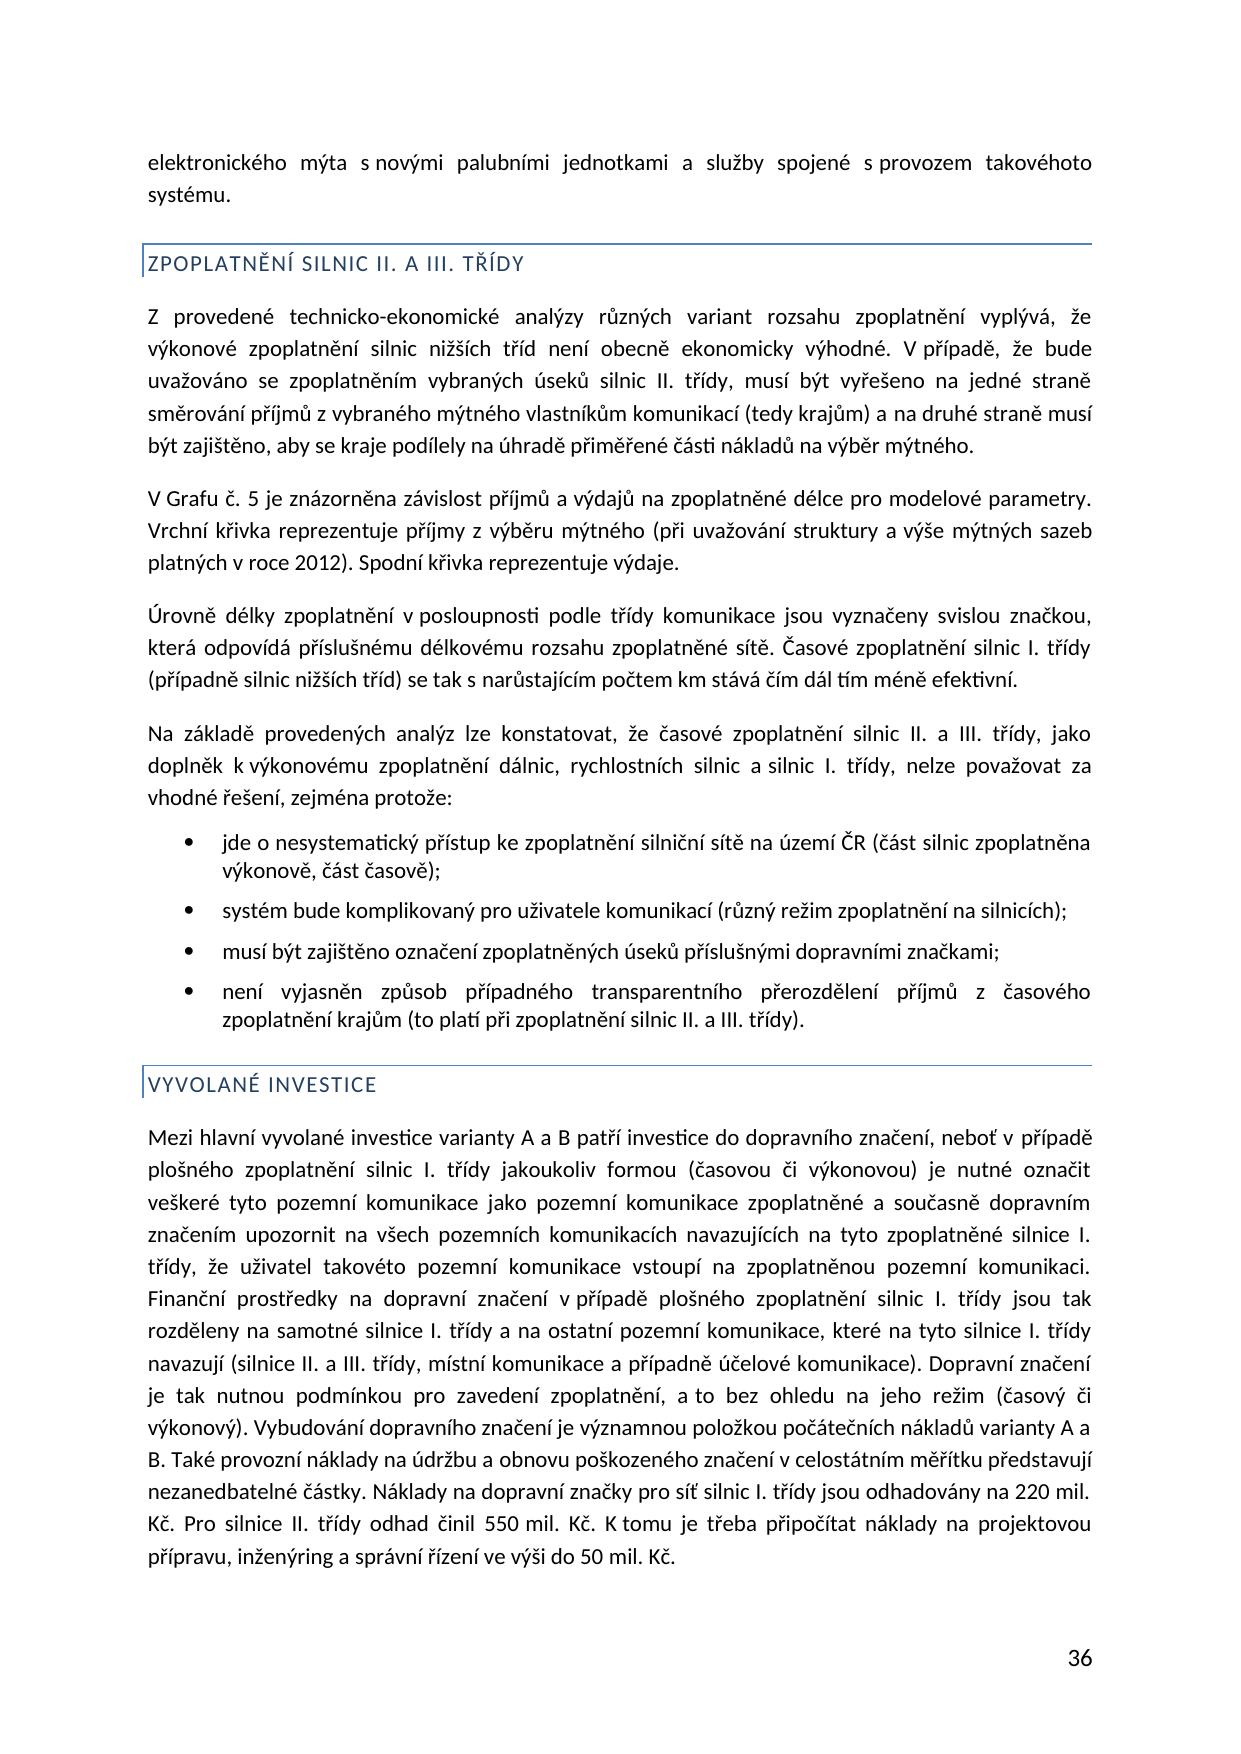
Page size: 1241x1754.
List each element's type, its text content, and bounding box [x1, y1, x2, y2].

list není vyjasněn způsob případného transparentního přerozdělení příjmů z časového zpoplatnění krajům (to platí při zpoplatnění silnic II. a III. třídy). [185, 977, 1092, 1033]
text Úrovně délky zpoplatnění v posloupnosti podle třídy komunikace jsou vyznačeny svislou značkou, která odpovídá příslušnému délkovému rozsahu zpoplatněné sítě. Časové zpoplatnění silnic I. třídy (případně silnic nižších tříd) se tak s narůstajícím počtem km stává čím dál tím méně efektivní. [148, 601, 1092, 694]
text Z provedené technicko-ekonomické analýzy různých variant rozsahu zpoplatnění vyplývá, že výkonové zpoplatnění silnic nižších tříd není obecně ekonomicky výhodné. V případě, že bude uvažováno se zpoplatněním vybraných úseků silnic II. třídy, musí být vyřešeno na jedné straně směrování příjmů z vybraného mýtného vlastníkům komunikací (tedy krajům) a na druhé straně musí být zajištěno, aby se kraje podílely na úhradě přiměřené části nákladů na výběr mýtného. [148, 302, 1092, 459]
text V Grafu č. 5 je znázorněna závislost příjmů a výdajů na zpoplatněné délce pro modelové parametry. Vrchní křivka reprezentuje příjmy z výběru mýtného (při uvažování struktury a výše mýtných sazeb platných v roce 2012). Spodní křivka reprezentuje výdaje. [148, 484, 1092, 576]
list musí být zajištěno označení zpoplatněných úseků příslušnými dopravními značkami; [185, 937, 1092, 965]
text Na základě provedených analýz lze konstatovat, že časové zpoplatnění silnic II. a III. třídy, jako doplněk k výkonovému zpoplatnění dálnic, rychlostních silnic a silnic I. třídy, nelze považovat za vhodné řešení, zejména protože: [148, 719, 1092, 811]
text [148, 148, 1092, 208]
subtitle Vyvolané investice [144, 1066, 1092, 1098]
text Mezi hlavní vyvolané investice varianty A a B patří investice do dopravního značení, neboť v případě plošného zpoplatnění silnic I. třídy jakoukoliv formou (časovou či výkonovou) je nutné označit veškeré tyto pozemní komunikace jako pozemní komunikace zpoplatněné a současně dopravním značením upozornit na všech pozemních komunikacích navazujících na tyto zpoplatněné silnice I. třídy, že uživatel takovéto pozemní komunikace vstoupí na zpoplatněnou pozemní komunikaci. Finanční prostředky na dopravní značení v případě plošného zpoplatnění silnic I. třídy jsou tak rozděleny na samotné silnice I. třídy a na ostatní pozemní komunikace, které na tyto silnice I. třídy navazují (silnice II. a III. třídy, místní komunikace a případně účelové komunikace). Dopravní značení je tak nutnou podmínkou pro zavedení zpoplatnění, a to bez ohledu na jeho režim (časový či výkonový). Vybudování dopravního značení je významnou položkou počátečních nákladů varianty A a B. Také provozní náklady na údržbu a obnovu poškozeného značení v celostátním měřítku představují nezanedbatelné částky. Náklady na dopravní značky pro síť silnic I. třídy jsou odhadovány na 220 mil. Kč. Pro silnice II. třídy odhad činil 550 mil. Kč. K tomu je třeba připočítat náklady na projektovou přípravu, inženýring a správní řízení ve výši do 50 mil. Kč. [148, 1123, 1092, 1570]
list jde o nesystematický přístup ke zpoplatnění silniční sítě na území ČR (část silnic zpoplatněna výkonově, část časově); [185, 828, 1092, 884]
list systém bude komplikovaný pro uživatele komunikací (různý režim zpoplatnění na silnicích); [185, 896, 1092, 924]
subtitle Zpoplatnění silnic II. a III. třídy [144, 245, 1092, 277]
